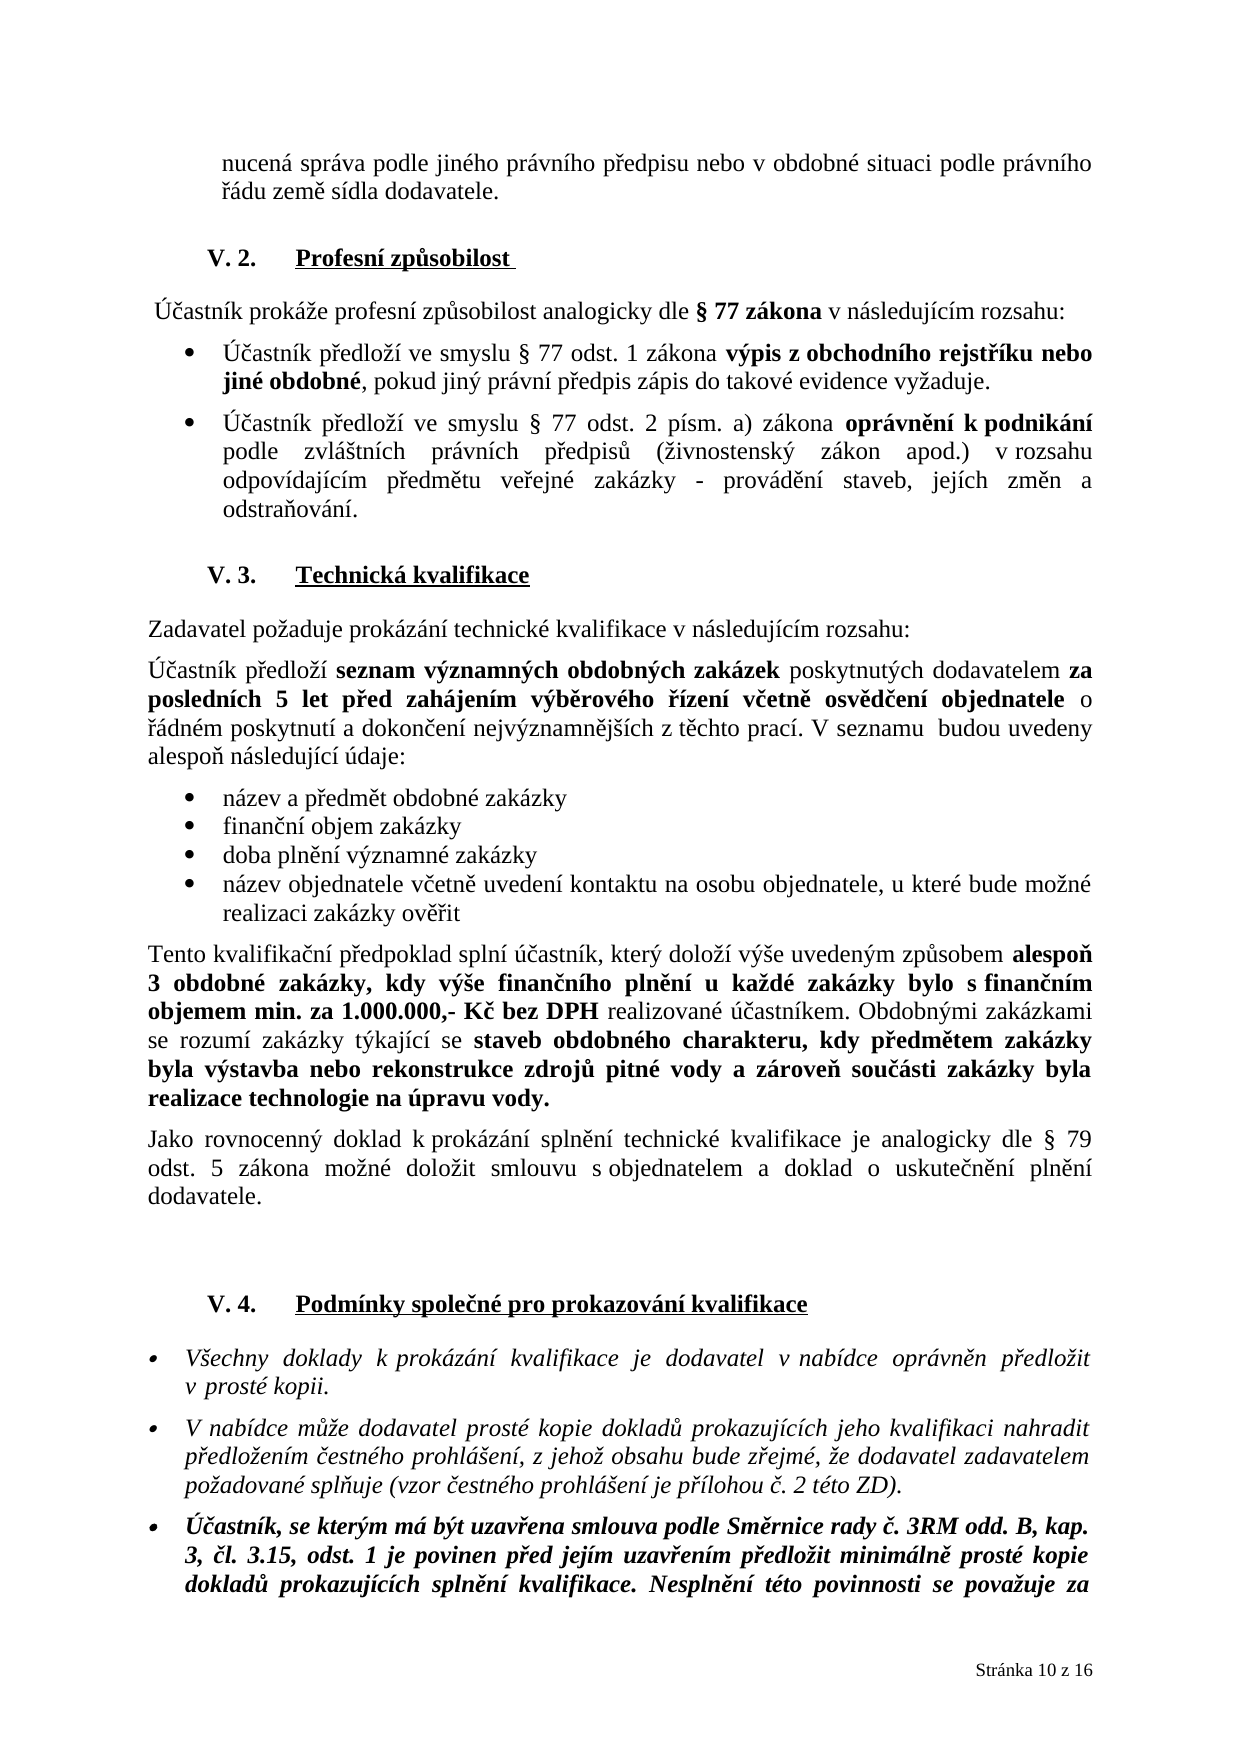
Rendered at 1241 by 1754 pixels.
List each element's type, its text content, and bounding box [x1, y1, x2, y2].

list nucená správa podle jiného právního předpisu nebo v obdobné situaci podle právního řádu země sídla dodavatele. [222, 148, 1092, 205]
text Účastník předloží seznam významných obdobných zakázek poskytnutých dodavatelem za posledních 5 let před zahájením výběrového řízení včetně osvědčení objednatele o řádném poskytnutí a dokončení nejvýznamnějších z těchto prací. V seznamu budou uvedeny alespoň následující údaje: [148, 655, 1092, 770]
subtitle Technická kvalifikace [207, 560, 1092, 589]
list Účastník předloží ve smyslu § 77 odst. 2 písm. a) zákona oprávnění k podnikání podle zvláštních právních předpisů (živnostenský zákon apod.) v rozsahu odpovídajícím předmětu veřejné zakázky - provádění staveb, jejích změn a odstraňování. [185, 408, 1092, 523]
subtitle Podmínky společné pro prokazování kvalifikace [207, 1289, 1092, 1318]
list V nabídce může dodavatel prosté kopie dokladů prokazujících jeho kvalifikaci nahradit předložením čestného prohlášení, z jehož obsahu bude zřejmé, že dodavatel zadavatelem požadované splňuje (vzor čestného prohlášení je přílohou č. 2 této ZD). [148, 1413, 1092, 1499]
list název a předmět obdobné zakázky [185, 783, 1092, 811]
text Tento kvalifikační předpoklad splní účastník, který doloží výše uvedeným způsobem alespoň 3 obdobné zakázky, kdy výše finančního plnění u každé zakázky bylo s finančním objemem min. za 1.000.000,- Kč bez DPH realizované účastníkem. Obdobnými zakázkami se rozumí zakázky týkající se staveb obdobného charakteru, kdy předmětem zakázky byla výstavba nebo rekonstrukce zdrojů pitné vody a zároveň součásti zakázky byla realizace technologie na úpravu vody. [148, 939, 1092, 1111]
list finanční objem zakázky [185, 811, 1092, 840]
text Účastník prokáže profesní způsobilost analogicky dle § 77 zákona v následujícím rozsahu: [148, 296, 1092, 325]
text Zadavatel požaduje prokázání technické kvalifikace v následujícím rozsahu: [148, 614, 1092, 643]
list název objednatele včetně uvedení kontaktu na osobu objednatele, u které bude možné realizaci zakázky ověřit [185, 869, 1092, 926]
subtitle Profesní způsobilost [207, 243, 1092, 271]
list doba plnění významné zakázky [185, 840, 1092, 869]
list Účastník předloží ve smyslu § 77 odst. 1 zákona výpis z obchodního rejstříku nebo jiné obdobné, pokud jiný právní předpis zápis do takové evidence vyžaduje. [185, 338, 1092, 395]
list Všechny doklady k prokázání kvalifikace je dodavatel v nabídce oprávněn předložit v prosté kopii. [148, 1343, 1092, 1400]
text Jako rovnocenný doklad k prokázání splnění technické kvalifikace je analogicky dle § 79 odst. 5 zákona možné doložit smlouvu s objednatelem a doklad o uskutečnění plnění dodavatele. [148, 1124, 1092, 1210]
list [148, 1511, 1092, 1598]
